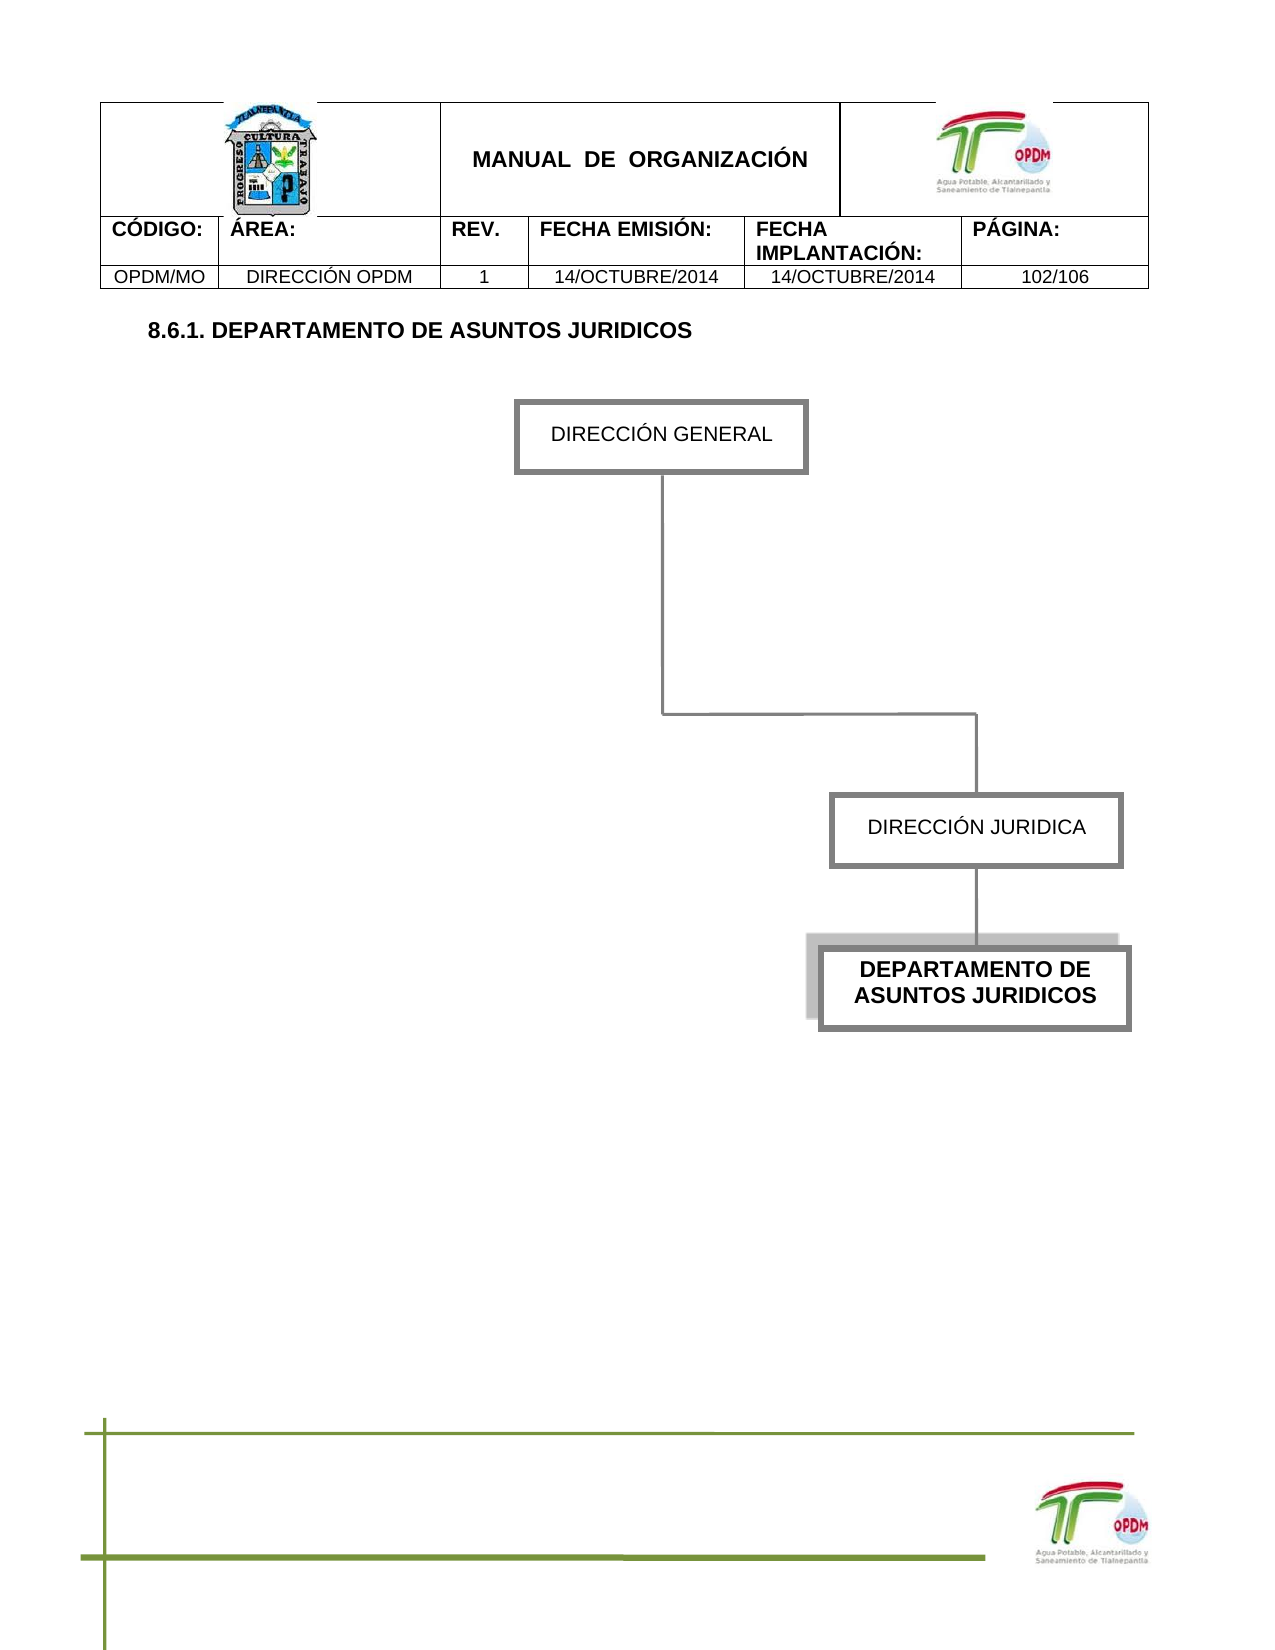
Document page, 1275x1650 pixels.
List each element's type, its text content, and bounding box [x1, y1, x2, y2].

picture [1034, 1473, 1152, 1577]
text 8.6.1. DEPARTAMENTO DE ASUNTOS JURIDICOS [148, 317, 1152, 343]
picture [223, 102, 318, 217]
picture [935, 102, 1053, 206]
